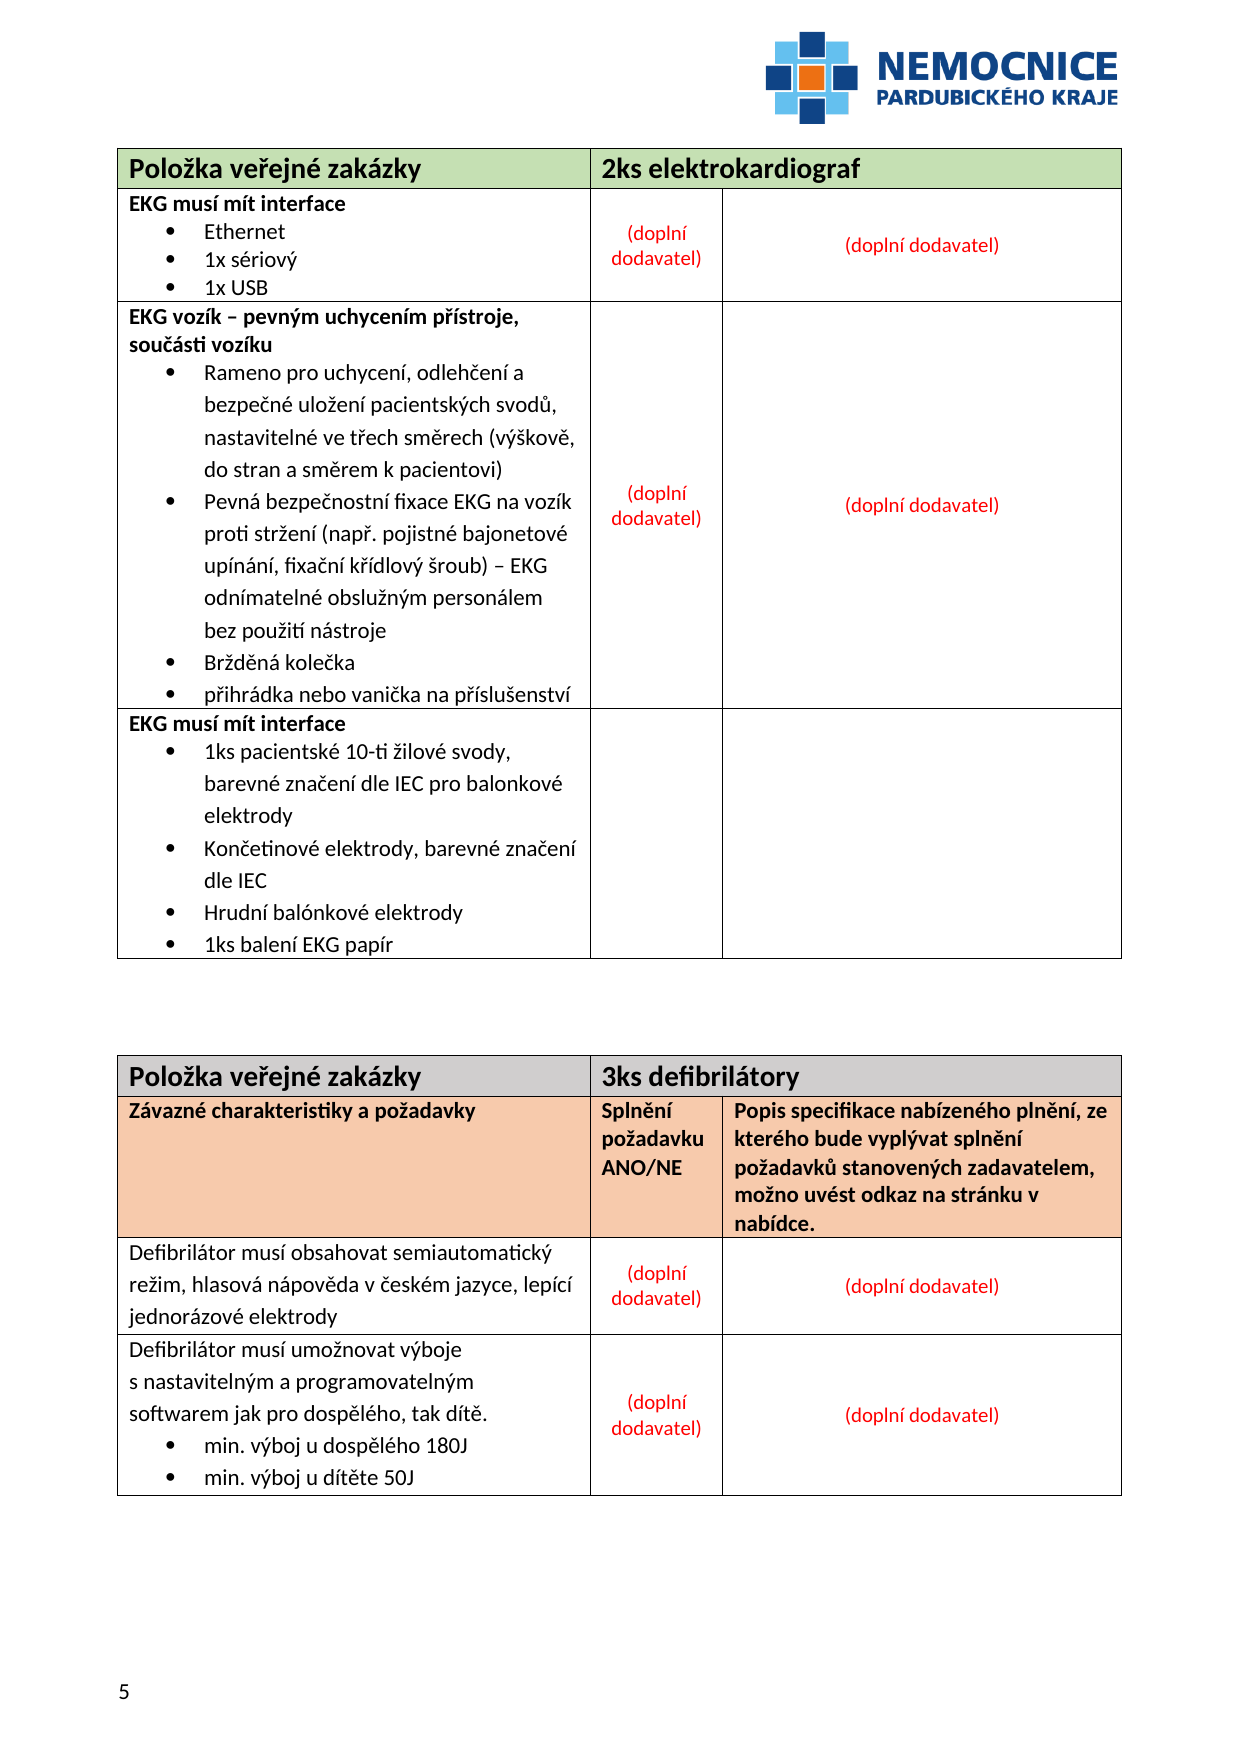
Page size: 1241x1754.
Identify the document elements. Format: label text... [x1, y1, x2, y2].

table_cell (doplní dodavatel) [723, 302, 1121, 708]
table_cell EKG musí mít interface 1ks pacientské 10-ti žilové svody, barevné značení dle IEC pro balonkové elektrody Končetinové elektrody, barevné značení dle IEC Hrudní balónkové elektrody 1ks balení EKG papír [118, 709, 590, 958]
table_cell (doplní dodavatel) [591, 1335, 722, 1495]
table_cell (doplní dodavatel) [723, 189, 1121, 301]
table_header Položka veřejné zakázky [118, 149, 590, 188]
table_cell Závazné charakteristiky a požadavky [118, 1097, 590, 1237]
table_cell (doplní dodavatel) [591, 189, 722, 301]
table_header 3ks defibrilátory [591, 1056, 1121, 1096]
table_cell (doplní dodavatel) [591, 1238, 722, 1334]
table_header 2ks elektrokardiograf [591, 149, 1121, 188]
table_cell Defibrilátor musí umožnovat výboje s nastavitelným a programovatelným softwarem jak pro dospělého, tak dítě. min. výboj u dospělého 180J min. výboj u dítěte 50J [118, 1335, 590, 1495]
table_cell (doplní dodavatel) [591, 302, 722, 708]
table_cell (doplní dodavatel) [723, 1335, 1121, 1495]
table_cell [591, 709, 722, 958]
table_cell (doplní dodavatel) [723, 1238, 1121, 1334]
table_cell Splnění požadavku ANO/NE [591, 1097, 722, 1237]
table_cell Defibrilátor musí obsahovat semiautomatický režim, hlasová nápověda v českém jazyce, lepící jednorázové elektrody [118, 1238, 590, 1334]
table_cell Popis specifikace nabízeného plnění, ze kterého bude vyplývat splnění požadavků stanovených zadavatelem, možno uvést odkaz na stránku v nabídce. [723, 1097, 1121, 1237]
table_cell [723, 709, 1121, 958]
table_cell EKG vozík – pevným uchycením přístroje, součásti vozíku Rameno pro uchycení, odlehčení a bezpečné uložení pacientských svodů, nastavitelné ve třech směrech (výškově, do stran a směrem k pacientovi) Pevná bezpečnostní fixace EKG na vozík proti stržení (např. pojistné bajonetové upínání, fixační křídlový šroub) – EKG odnímatelné obslužným personálem bez použití nástroje Bržděná kolečka přihrádka nebo vanička na příslušenství [118, 302, 590, 708]
table_cell EKG musí mít interface Ethernet 1x sériový 1x USB [118, 189, 590, 301]
table_header Položka veřejné zakázky [118, 1056, 590, 1096]
picture [764, 30, 1118, 125]
